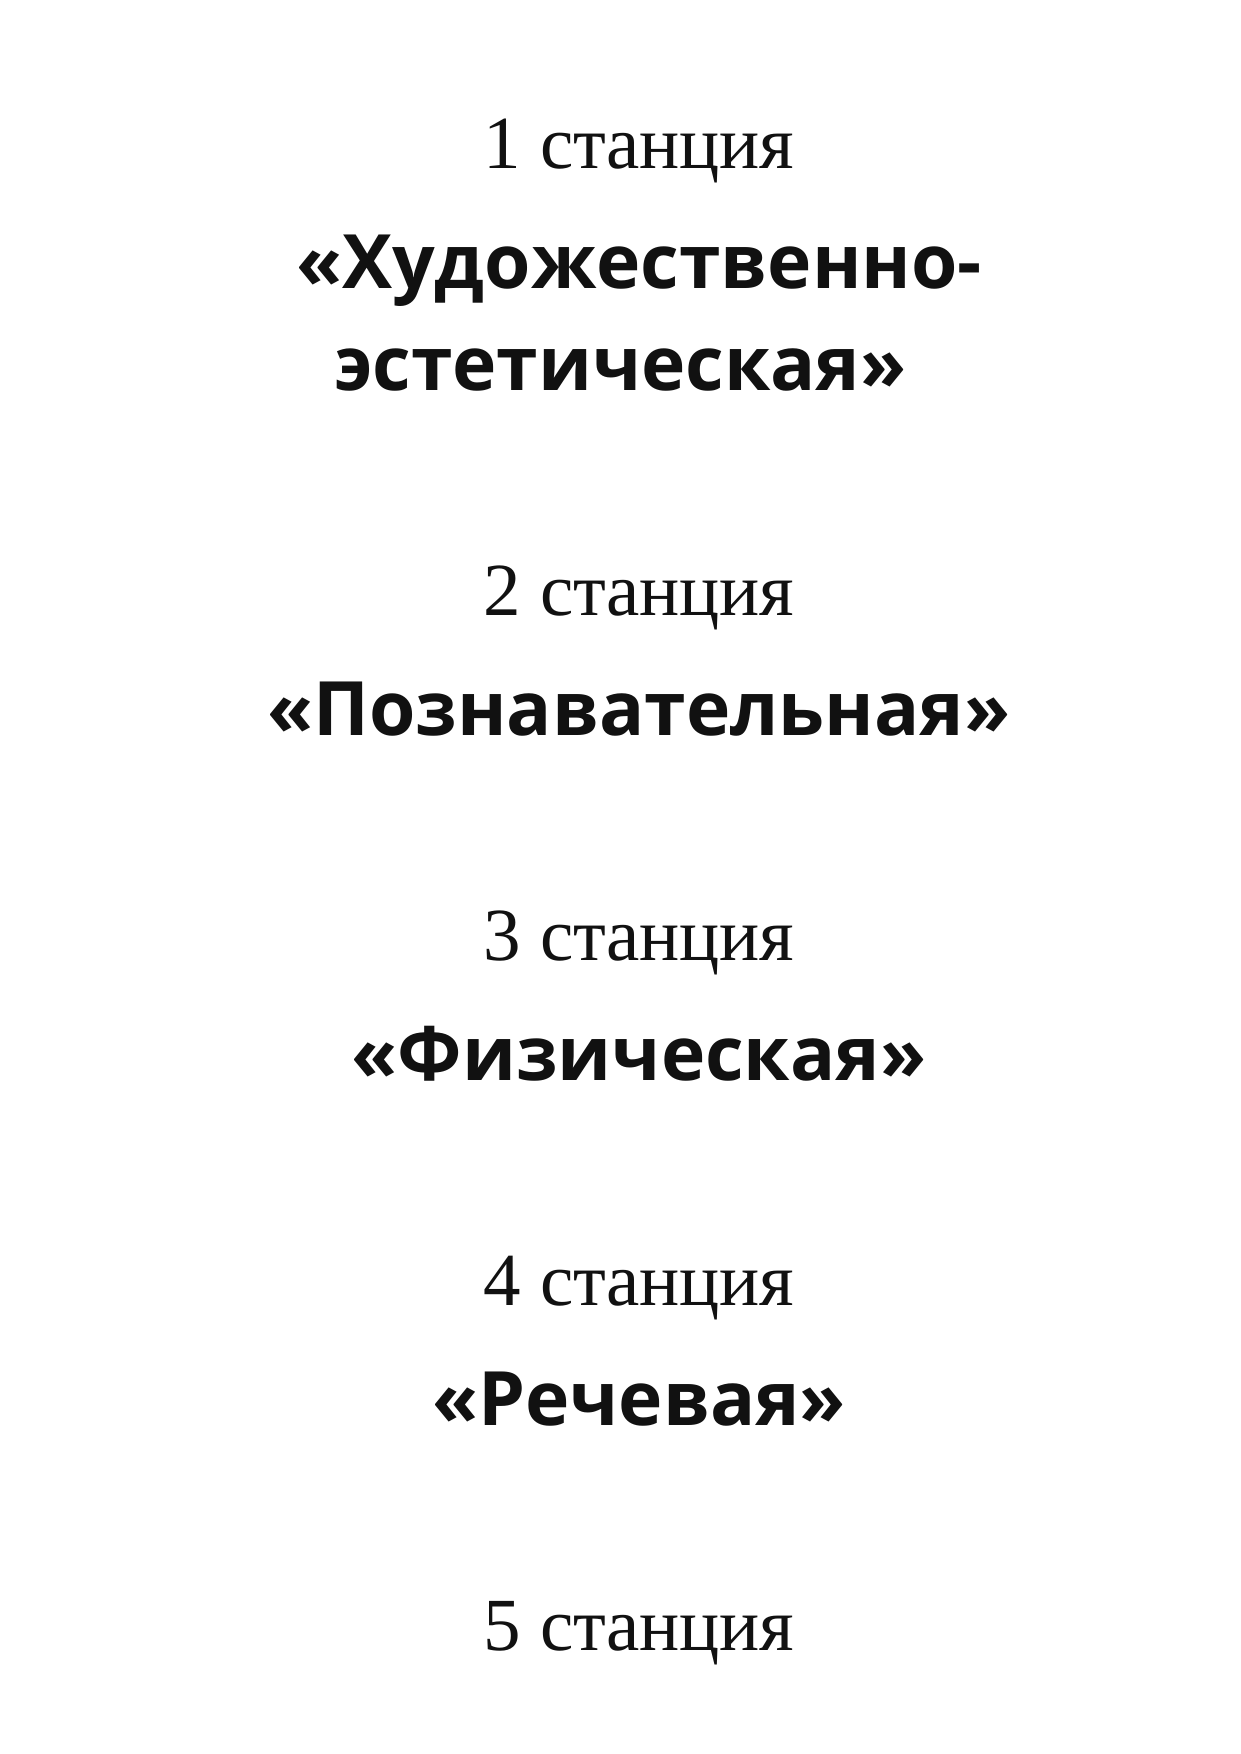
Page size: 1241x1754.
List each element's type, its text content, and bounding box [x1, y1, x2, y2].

text «Художественно- эстетическая» [75, 208, 1165, 412]
text 1 станция [75, 98, 1165, 185]
text «Познавательная» [75, 655, 1165, 757]
text 5 станция [75, 1581, 1165, 1667]
text 3 станция [75, 891, 1165, 977]
text «Физическая» [75, 1000, 1165, 1102]
text 2 станция [75, 546, 1165, 632]
text «Речевая» [75, 1345, 1165, 1447]
text 4 станция [75, 1236, 1165, 1322]
